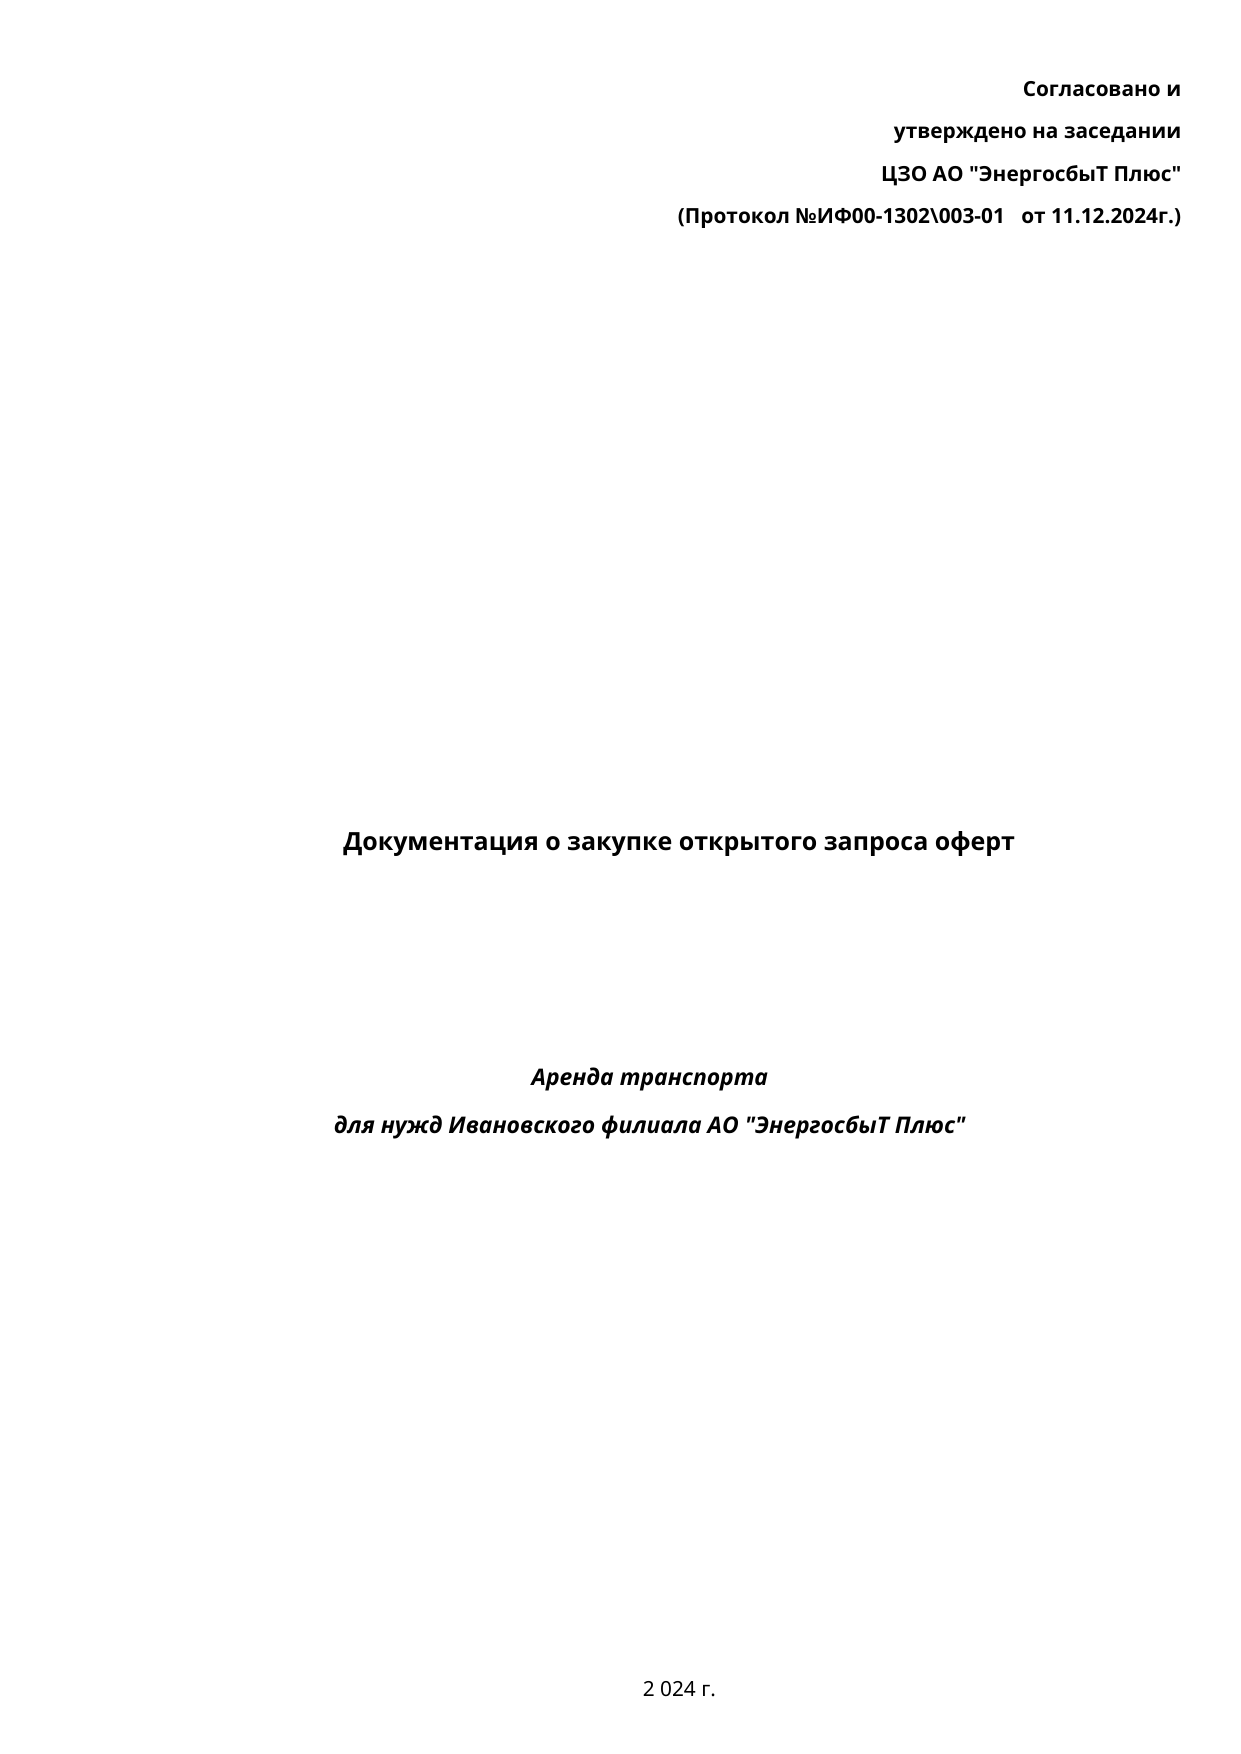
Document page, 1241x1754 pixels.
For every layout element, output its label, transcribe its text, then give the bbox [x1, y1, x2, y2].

text Согласовано и [474, 74, 1181, 102]
text для нужд Ивановского филиала АО "ЭнергосбыТ Плюс" [118, 1109, 1181, 1140]
text 2 024 г. [118, 1674, 1181, 1702]
text ЦЗО АО "ЭнергосбыТ Плюс" [474, 159, 1181, 187]
text утверждено на заседании [474, 116, 1181, 145]
text Документация о закупке открытого запроса оферт [118, 823, 1181, 857]
text (Протокол №ИФ00-1302\003-01 от 11.12.2024г.) [474, 202, 1181, 230]
text Аренда транспорта [118, 1061, 1181, 1092]
